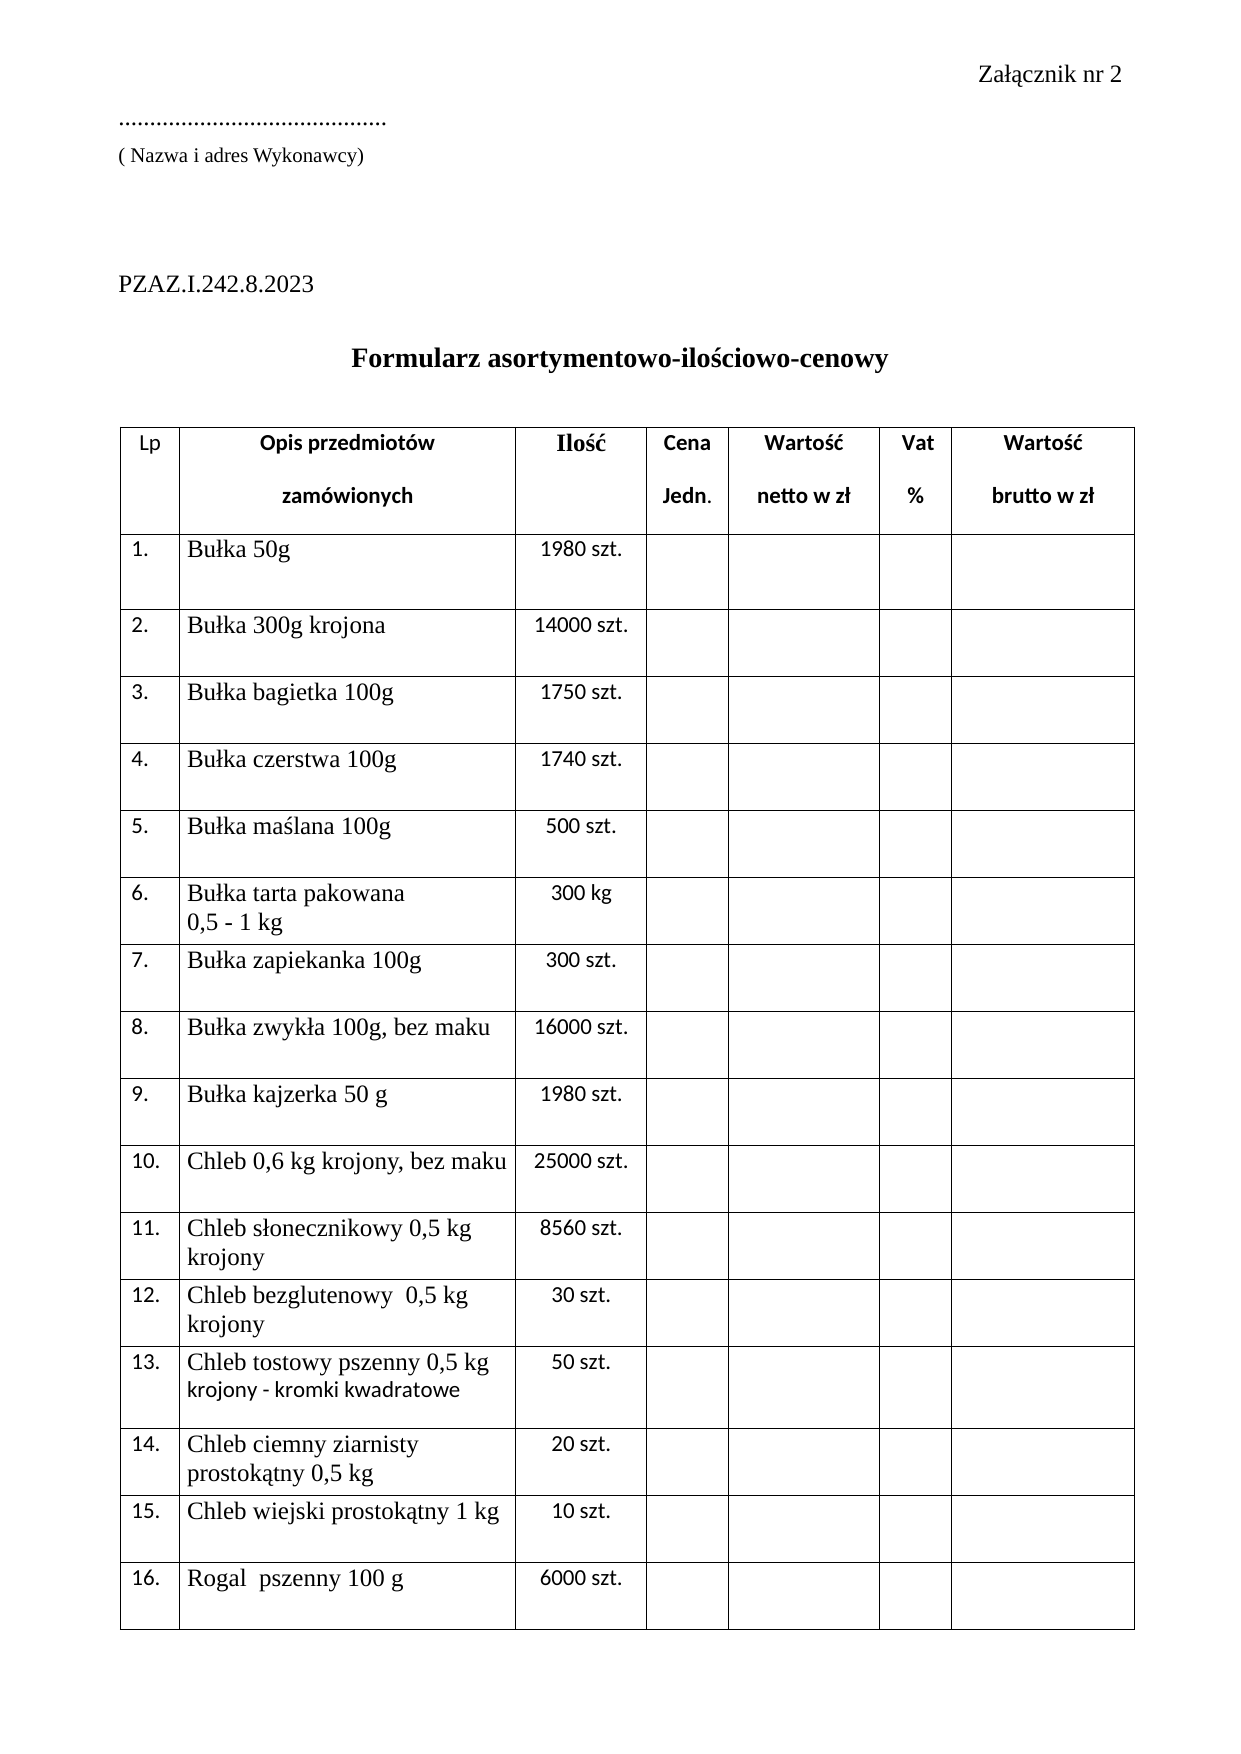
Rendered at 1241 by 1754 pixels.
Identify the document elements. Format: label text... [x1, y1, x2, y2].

table_cell [729, 1012, 879, 1078]
table_header Wartość netto w zł [729, 428, 879, 533]
text Formularz asortymentowo-ilościowo-cenowy [118, 341, 1122, 374]
table_cell [647, 1347, 728, 1428]
table_cell [729, 535, 879, 609]
table_cell [952, 1563, 1134, 1629]
table_cell [952, 1079, 1134, 1145]
table_cell 1740 szt. [516, 744, 646, 810]
table_cell [952, 1429, 1134, 1495]
table_cell [729, 610, 879, 676]
table_cell [880, 1280, 951, 1346]
table_cell Bułka maślana 100g [180, 811, 515, 877]
table_cell [647, 1079, 728, 1145]
table_cell Bułka bagietka 100g [180, 677, 515, 743]
table_header Wartość brutto w zł [952, 428, 1134, 533]
table_cell [121, 1012, 179, 1078]
table_cell [880, 1429, 951, 1495]
table_cell 30 szt. [516, 1280, 646, 1346]
table_cell [880, 945, 951, 1011]
table_cell [729, 1213, 879, 1279]
table_cell Chleb wiejski prostokątny 1 kg [180, 1496, 515, 1562]
table_cell [729, 1146, 879, 1212]
table_cell Bułka 50g [180, 535, 515, 609]
table_cell [952, 1213, 1134, 1279]
table_cell [952, 1280, 1134, 1346]
table_cell [952, 677, 1134, 743]
table_cell 300 kg [516, 878, 646, 944]
table_cell [121, 610, 179, 676]
table_cell Chleb 0,6 kg krojony, bez maku [180, 1146, 515, 1212]
table_cell [729, 1429, 879, 1495]
table_header Lp [121, 428, 179, 533]
table_cell Chleb słonecznikowy 0,5 kg krojony [180, 1213, 515, 1279]
table_cell [729, 1563, 879, 1629]
table_cell [647, 945, 728, 1011]
table_cell [729, 945, 879, 1011]
table_cell Rogal pszenny 100 g [180, 1563, 515, 1629]
table_cell [729, 744, 879, 810]
table_cell 500 szt. [516, 811, 646, 877]
table_cell [952, 744, 1134, 810]
table_cell [647, 1146, 728, 1212]
table_cell [880, 811, 951, 877]
table_cell Chleb bezglutenowy 0,5 kg krojony [180, 1280, 515, 1346]
text ( Nazwa i adres Wykonawcy) [118, 143, 1122, 167]
table_cell [647, 677, 728, 743]
table_cell [647, 1429, 728, 1495]
table_cell [952, 1496, 1134, 1562]
table_cell [121, 878, 179, 944]
table_cell Bułka kajzerka 50 g [180, 1079, 515, 1145]
table_cell [952, 1012, 1134, 1078]
table_header Cena Jedn. [647, 428, 728, 533]
table_cell [647, 610, 728, 676]
table_cell 20 szt. [516, 1429, 646, 1495]
table_cell 10 szt. [516, 1496, 646, 1562]
table_cell [880, 1496, 951, 1562]
table_cell [952, 945, 1134, 1011]
table_cell 50 szt. [516, 1347, 646, 1428]
table_cell 1980 szt. [516, 1079, 646, 1145]
table_cell [647, 1213, 728, 1279]
table_cell [880, 535, 951, 609]
table_cell [121, 1563, 179, 1629]
table_cell 1750 szt. [516, 677, 646, 743]
table_cell [121, 1213, 179, 1279]
table_cell [880, 1079, 951, 1145]
table_cell Chleb tostowy pszenny 0,5 kg krojony - kromki kwadratowe [180, 1347, 515, 1428]
text Załącznik nr 2 [118, 59, 1122, 88]
table_cell [647, 811, 728, 877]
table_cell [121, 1280, 179, 1346]
table_cell [880, 610, 951, 676]
table_cell 16000 szt. [516, 1012, 646, 1078]
text PZAZ.I.242.8.2023 [118, 269, 1122, 298]
table_cell 25000 szt. [516, 1146, 646, 1212]
table_cell Bułka tarta pakowana 0,5 - 1 kg [180, 878, 515, 944]
table_cell Bułka zwykła 100g, bez maku [180, 1012, 515, 1078]
table_cell [952, 878, 1134, 944]
table_cell [880, 1347, 951, 1428]
table_cell [880, 677, 951, 743]
table_cell [647, 1563, 728, 1629]
table_cell 1980 szt. [516, 535, 646, 609]
table_cell [880, 1213, 951, 1279]
table_cell [952, 535, 1134, 609]
table_cell [880, 744, 951, 810]
table_cell [121, 535, 179, 609]
table_cell [952, 1347, 1134, 1428]
table_cell [880, 1146, 951, 1212]
table_cell [952, 610, 1134, 676]
text ........................................... [118, 102, 1122, 131]
table_cell 14000 szt. [516, 610, 646, 676]
table_cell [121, 1079, 179, 1145]
table_cell [121, 1146, 179, 1212]
table_cell [121, 811, 179, 877]
table_cell [121, 744, 179, 810]
table_cell 6000 szt. [516, 1563, 646, 1629]
table_cell [880, 1012, 951, 1078]
table_header Vat % [880, 428, 951, 533]
table_cell [729, 1347, 879, 1428]
table_cell [729, 878, 879, 944]
table_cell [121, 1429, 179, 1495]
table_cell [729, 1496, 879, 1562]
table_cell [647, 744, 728, 810]
table_cell [647, 1496, 728, 1562]
table_cell [729, 811, 879, 877]
table_cell Chleb ciemny ziarnisty prostokątny 0,5 kg [180, 1429, 515, 1495]
table_cell Bułka zapiekanka 100g [180, 945, 515, 1011]
table_cell [729, 1079, 879, 1145]
table_cell [729, 1280, 879, 1346]
table_cell [880, 878, 951, 944]
table_cell Bułka czerstwa 100g [180, 744, 515, 810]
table_header Ilość [516, 428, 646, 533]
table_cell [952, 811, 1134, 877]
table_cell [121, 1496, 179, 1562]
table_cell [121, 677, 179, 743]
table_header Opis przedmiotów zamówionych [180, 428, 515, 533]
table_cell 8560 szt. [516, 1213, 646, 1279]
table_cell [880, 1563, 951, 1629]
table_cell [729, 677, 879, 743]
table_cell [121, 945, 179, 1011]
table_cell [647, 1012, 728, 1078]
table_cell [647, 1280, 728, 1346]
table_cell [647, 535, 728, 609]
table_cell [647, 878, 728, 944]
table_cell Bułka 300g krojona [180, 610, 515, 676]
table_cell [121, 1347, 179, 1428]
table_cell 300 szt. [516, 945, 646, 1011]
table_cell [952, 1146, 1134, 1212]
